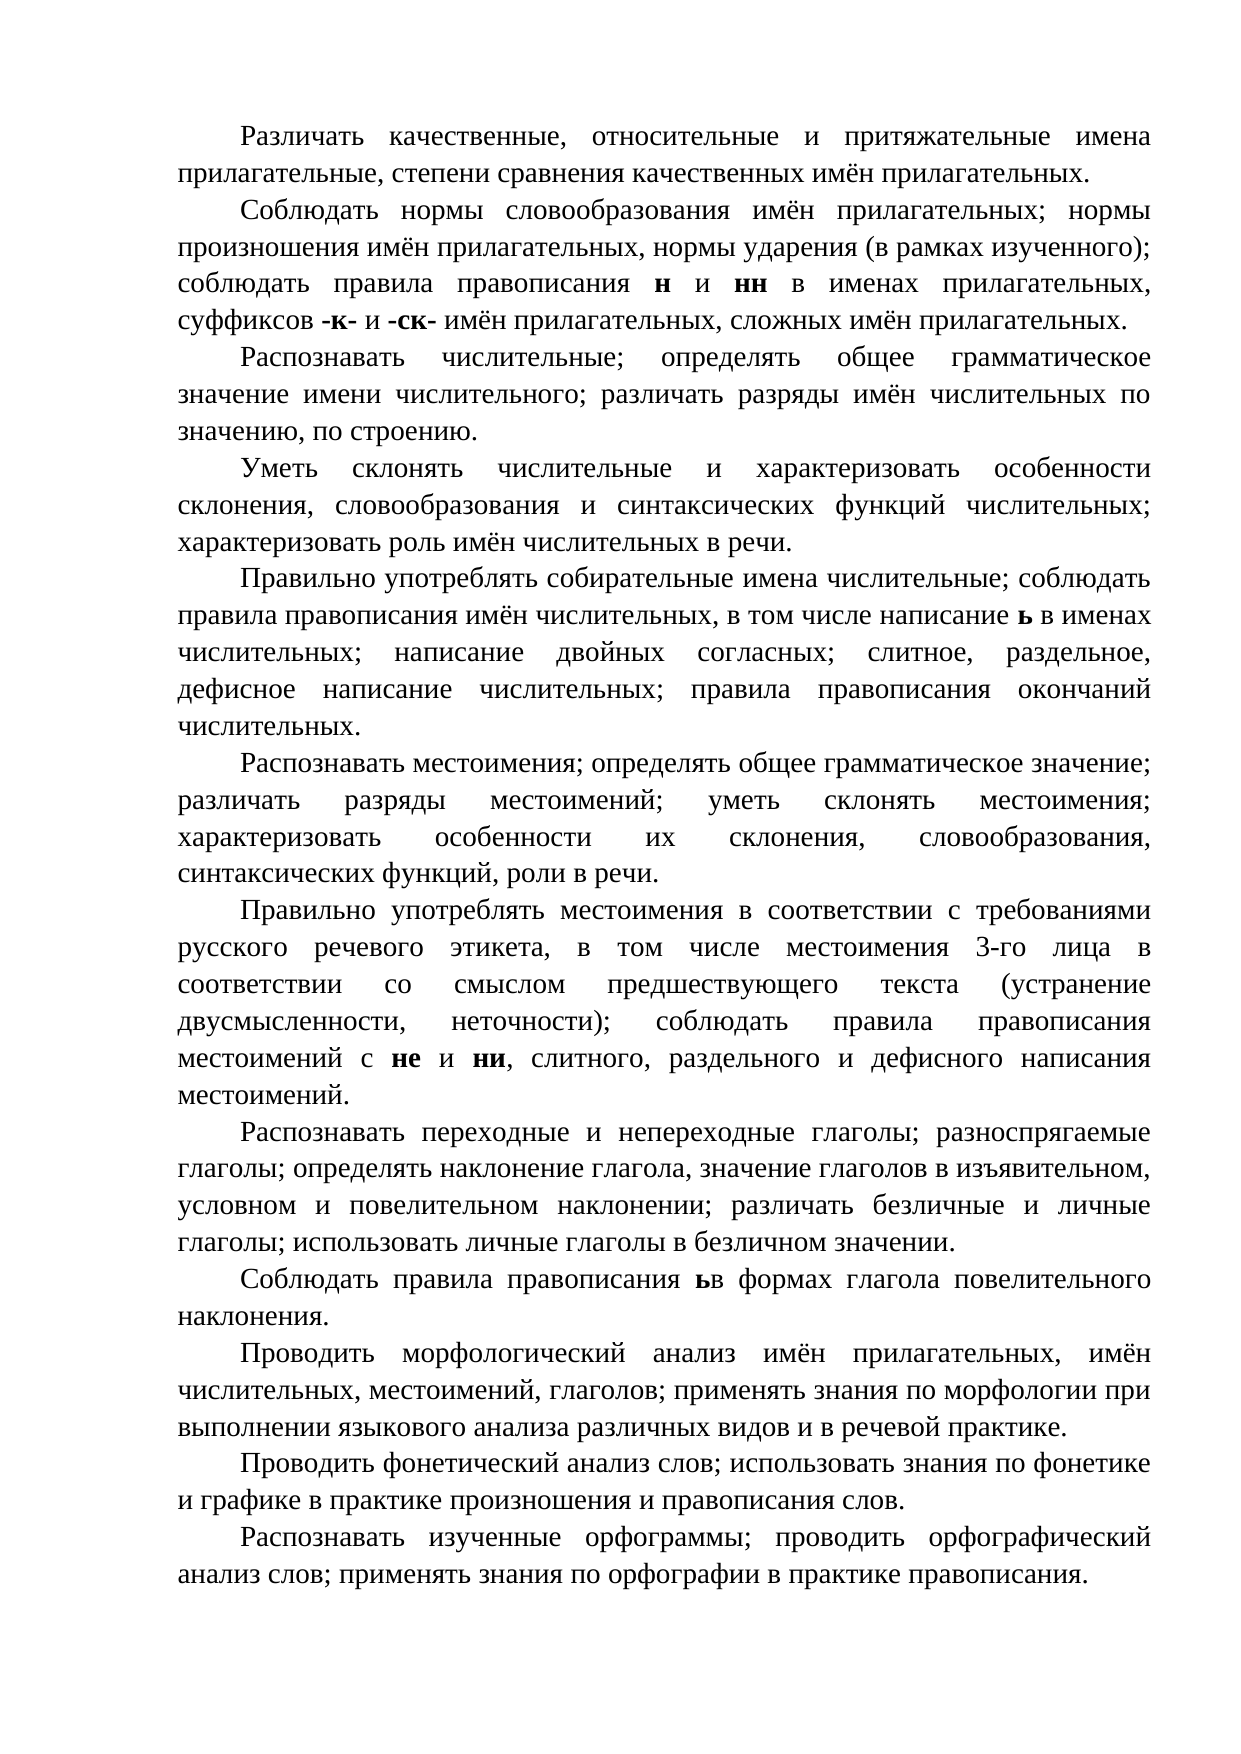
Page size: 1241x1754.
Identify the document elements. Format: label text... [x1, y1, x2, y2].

text Соблюдать нормы словообразования имён прилагательных; нормы произношения имён прилагательных, нормы ударения (в рамках изученного); соблюдать правила правописания н и нн в именах прилагательных, суффиксов -к- и -ск- имён прилагательных, сложных имён прилагательных. [177, 192, 1152, 336]
text Правильно употреблять собирательные имена числительные; соблюдать правила правописания имён числительных, в том числе написание ь в именах числительных; написание двойных согласных; слитное, раздельное, дефисное написание числительных; правила правописания окончаний числительных. [177, 561, 1152, 742]
text Проводить фонетический анализ слов; использовать знания по фонетике и графике в практике произношения и правописания слов. [177, 1446, 1152, 1516]
text Распознавать переходные и непереходные глаголы; разноспрягаемые глаголы; определять наклонение глагола, значение глаголов в изъявительном, условном и повелительном наклонении; различать безличные и личные глаголы; использовать личные глаголы в безличном значении. [177, 1114, 1152, 1258]
text Правильно употреблять местоимения в соответствии с требованиями русского речевого этикета, в том числе местоимения 3-го лица в соответствии со смыслом предшествующего текста (устранение двусмысленности, неточности); соблюдать правила правописания местоимений с не и ни, слитного, раздельного и дефисного написания местоимений. [177, 892, 1152, 1110]
text Проводить морфологический анализ имён прилагательных, имён числительных, местоимений, глаголов; применять знания по морфологии при выполнении языкового анализа различных видов и в речевой практике. [177, 1335, 1152, 1442]
text Различать качественные, относительные и притяжательные имена прилагательные, степени сравнения качественных имён прилагательных. [177, 118, 1152, 188]
text Уметь склонять числительные и характеризовать особенности склонения, словообразования и синтаксических функций числительных; характеризовать роль имён числительных в речи. [177, 450, 1152, 557]
text Распознавать изученные орфограммы; проводить орфографический анализ слов; применять знания по орфографии в практике правописания. [177, 1519, 1152, 1590]
text Соблюдать правила правописания ьв формах глагола повелительного наклонения. [177, 1261, 1152, 1332]
text Распознавать местоимения; определять общее грамматическое значение; различать разряды местоимений; уметь склонять местоимения; характеризовать особенности их склонения, словообразования, синтаксических функций, роли в речи. [177, 745, 1152, 889]
text Распознавать числительные; определять общее грамматическое значение имени числительного; различать разряды имён числительных по значению, по строению. [177, 339, 1152, 447]
